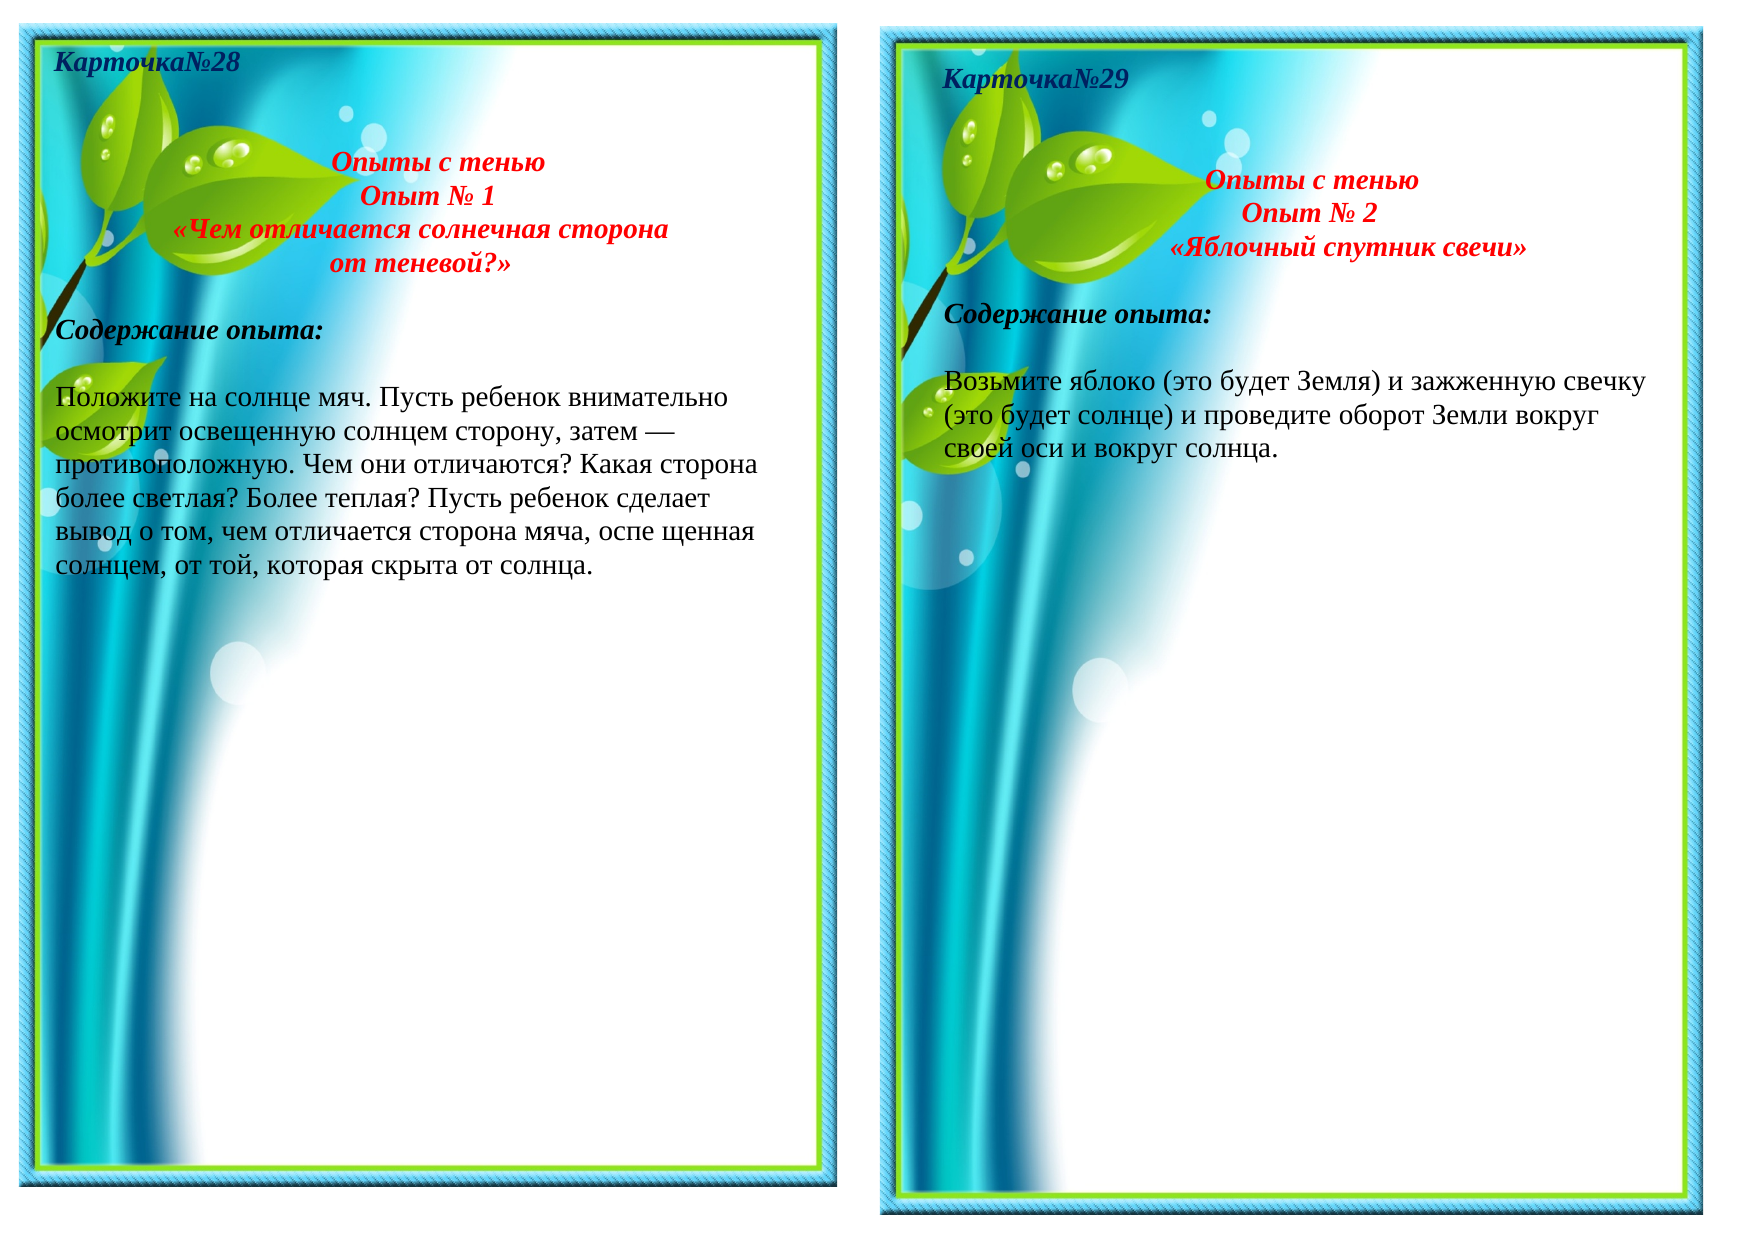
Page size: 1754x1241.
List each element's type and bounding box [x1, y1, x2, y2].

picture [879, 26, 1704, 1215]
picture [18, 23, 838, 1187]
